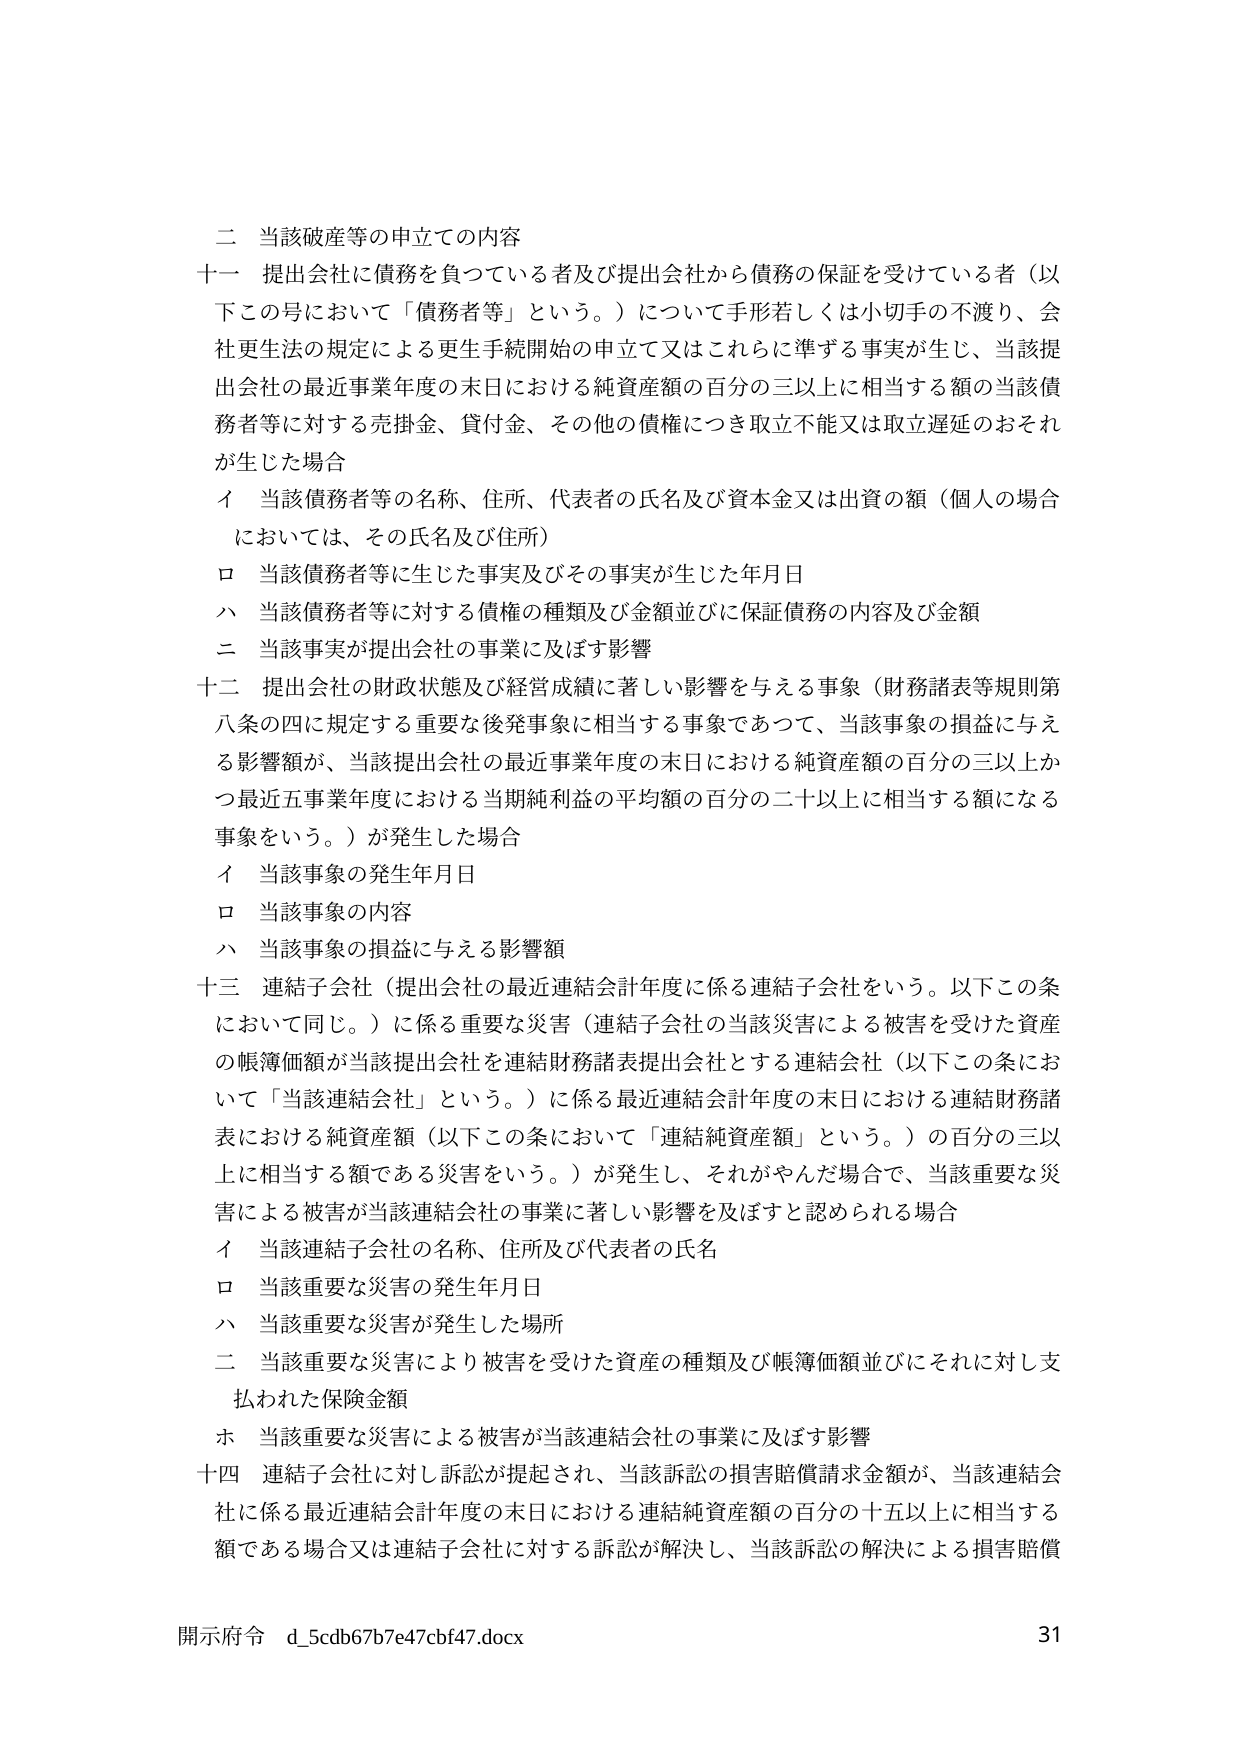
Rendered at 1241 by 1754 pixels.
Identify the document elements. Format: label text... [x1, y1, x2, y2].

text ロ 当該債務者等に生じた事実及びその事実が生じた年月日 [215, 554, 1063, 592]
text 二 当該破産等の申立ての内容 [215, 217, 1063, 254]
text ホ 当該重要な災害による被害が当該連結会社の事業に及ぼす影響 [214, 1417, 1063, 1454]
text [196, 1454, 1063, 1567]
text ハ 当該債務者等に対する債権の種類及び金額並びに保証債務の内容及び金額 [215, 592, 1063, 629]
text ロ 当該重要な災害の発生年月日 [214, 1267, 1063, 1304]
text ニ 当該事実が提出会社の事業に及ぼす影響 [215, 629, 1063, 667]
text 十三 連結子会社（提出会社の最近連結会計年度に係る連結子会社をいう。以下この条において同じ。）に係る重要な災害（連結子会社の当該災害による被害を受けた資産の帳簿価額が当該提出会社を連結財務諸表提出会社とする連結会社（以下この条において「当該連結会社」という。）に係る最近連結会計年度の末日における連結財務諸表における純資産額（以下この条において「連結純資産額」という。）の百分の三以上に相当する額である災害をいう。）が発生し、それがやんだ場合で、当該重要な災害による被害が当該連結会社の事業に著しい影響を及ぼすと認められる場合 [196, 967, 1063, 1229]
text イ 当該債務者等の名称、住所、代表者の氏名及び資本金又は出資の額（個人の場合においては、その氏名及び住所） [215, 479, 1063, 554]
text 十二 提出会社の財政状態及び経営成績に著しい影響を与える事象（財務諸表等規則第八条の四に規定する重要な後発事象に相当する事象であつて、当該事象の損益に与える影響額が、当該提出会社の最近事業年度の末日における純資産額の百分の三以上かつ最近五事業年度における当期純利益の平均額の百分の二十以上に相当する額になる事象をいう。）が発生した場合 [196, 667, 1063, 854]
text ハ 当該事象の損益に与える影響額 [215, 929, 1063, 967]
text イ 当該事象の発生年月日 [215, 854, 1063, 892]
text 二 当該重要な災害により被害を受けた資産の種類及び帳簿価額並びにそれに対し支払われた保険金額 [214, 1342, 1063, 1417]
text 十一 提出会社に債務を負つている者及び提出会社から債務の保証を受けている者（以下この号において「債務者等」という。）について手形若しくは小切手の不渡り、会社更生法の規定による更生手続開始の申立て又はこれらに準ずる事実が生じ、当該提出会社の最近事業年度の末日における純資産額の百分の三以上に相当する額の当該債務者等に対する売掛金、貸付金、その他の債権につき取立不能又は取立遅延のおそれが生じた場合 [196, 254, 1063, 479]
text イ 当該連結子会社の名称、住所及び代表者の氏名 [214, 1229, 1063, 1267]
text ハ 当該重要な災害が発生した場所 [214, 1304, 1063, 1342]
text ロ 当該事象の内容 [215, 892, 1063, 929]
